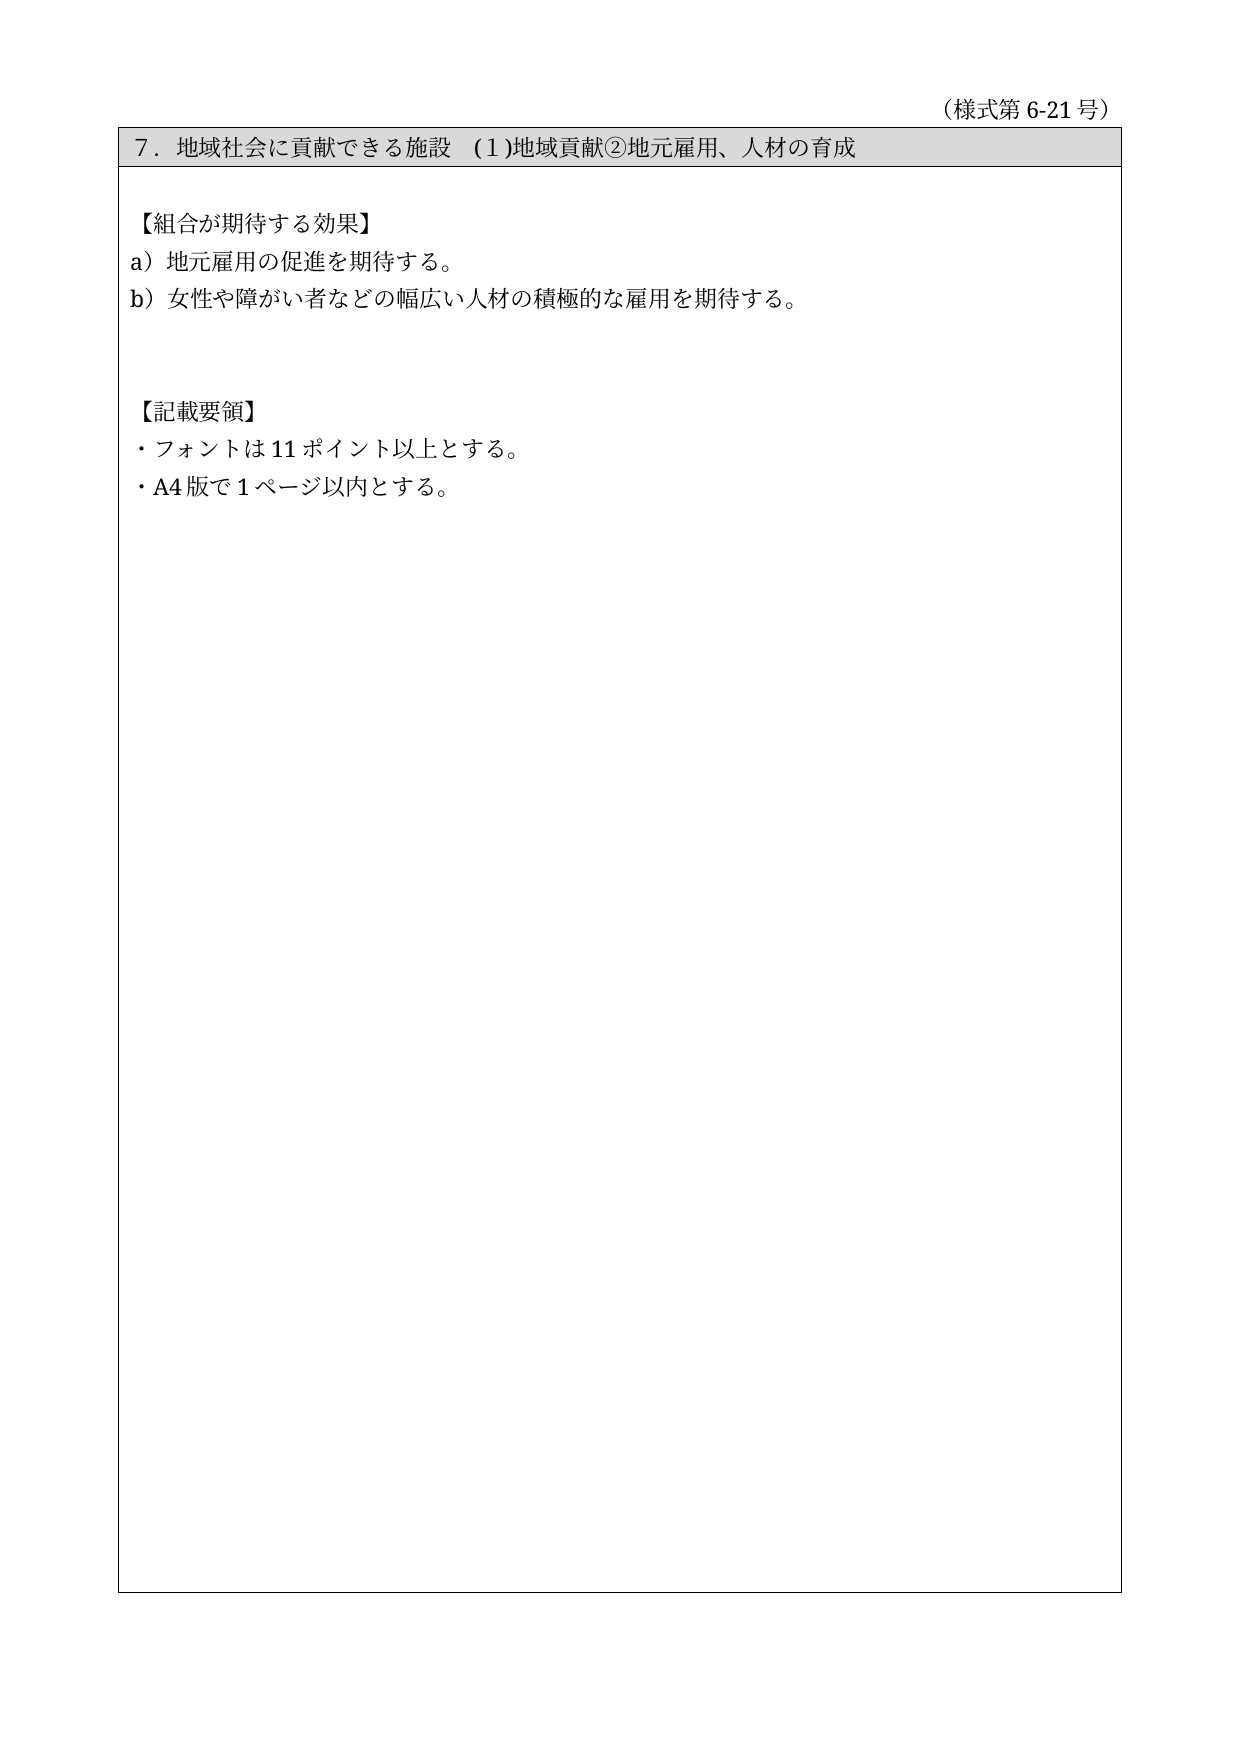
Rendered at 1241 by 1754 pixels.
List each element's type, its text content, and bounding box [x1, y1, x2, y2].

text （様式第6-21号） [118, 89, 1122, 127]
table_header ７．地域社会に貢献できる施設 (１)地域貢献②地元雇用、人材の育成 [119, 128, 1121, 166]
table_cell 【組合が期待する効果】 a）地元雇用の促進を期待する。 b）女性や障がい者などの幅広い人材の積極的な雇用を期待する。 【記載要領】 ・フォントは11ポイント以上とする。 ・A4版で1ページ以内とする。 [119, 167, 1121, 1592]
